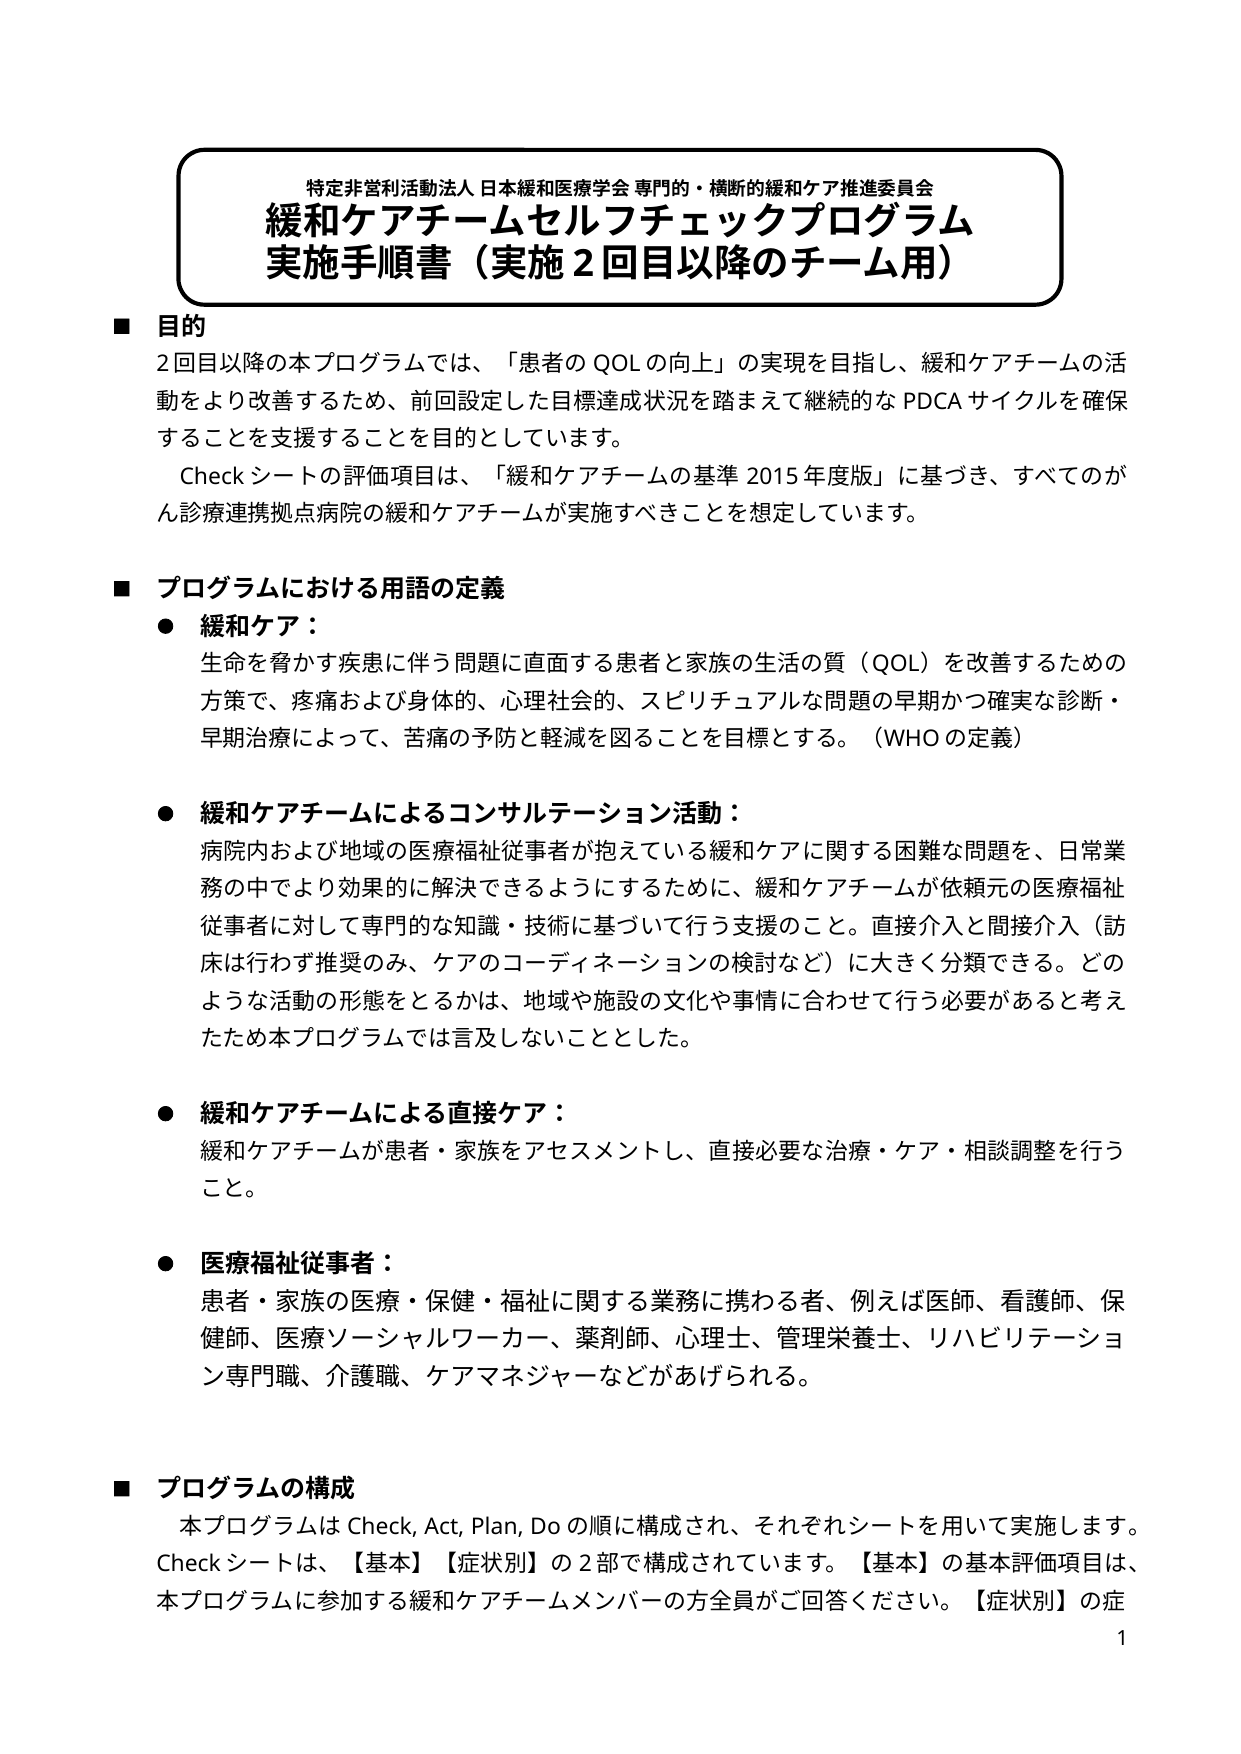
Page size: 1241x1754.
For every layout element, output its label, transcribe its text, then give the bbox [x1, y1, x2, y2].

list 病院内および地域の医療福祉従事者が抱えている緩和ケアに関する困難な問題を、日常業務の中でより効果的に解決できるようにするために、緩和ケアチームが依頼元の医療福祉従事者に対して専門的な知識・技術に基づいて行う支援のこと。直接介入と間接介入（訪床は行わず推奨のみ、ケアのコーディネーションの検討など）に大きく分類できる。どのような活動の形態をとるかは、地域や施設の文化や事情に合わせて行う必要があると考えたため本プログラムでは言及しないこととした。 [200, 831, 1128, 1056]
list プログラムにおける用語の定義 [112, 568, 1128, 606]
list 緩和ケア： [156, 606, 1128, 643]
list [156, 1506, 1128, 1618]
list 医療福祉従事者： [156, 1243, 1128, 1281]
list Checkシートの評価項目は、「緩和ケアチームの基準2015年度版」に基づき、すべてのがん診療連携拠点病院の緩和ケアチームが実施すべきことを想定しています。 [156, 456, 1128, 531]
list 緩和ケアチームによる直接ケア： [156, 1093, 1128, 1131]
list 2回目以降の本プログラムでは、「患者のQOLの向上」の実現を目指し、緩和ケアチームの活動をより改善するため、前回設定した目標達成状況を踏まえて継続的なPDCAサイクルを確保することを支援することを目的としています。 [156, 343, 1128, 456]
list 患者・家族の医療・保健・福祉に関する業務に携わる者、例えば医師、看護師、保健師、医療ソーシャルワーカー、薬剤師、心理士、管理栄養士、リハビリテーション専門職、介護職、ケアマネジャーなどがあげられる。 [200, 1281, 1128, 1393]
list 生命を脅かす疾患に伴う問題に直面する患者と家族の生活の質（QOL）を改善するための方策で、疼痛および身体的、心理社会的、スピリチュアルな問題の早期かつ確実な診断・早期治療によって、苦痛の予防と軽減を図ることを目標とする。（WHOの定義） [200, 643, 1128, 756]
list 緩和ケアチームによるコンサルテーション活動： [156, 793, 1128, 831]
list 緩和ケアチームが患者・家族をアセスメントし、直接必要な治療・ケア・相談調整を行うこと。 [200, 1131, 1128, 1206]
list 目的 [112, 306, 1128, 343]
list プログラムの構成 [112, 1468, 1128, 1506]
